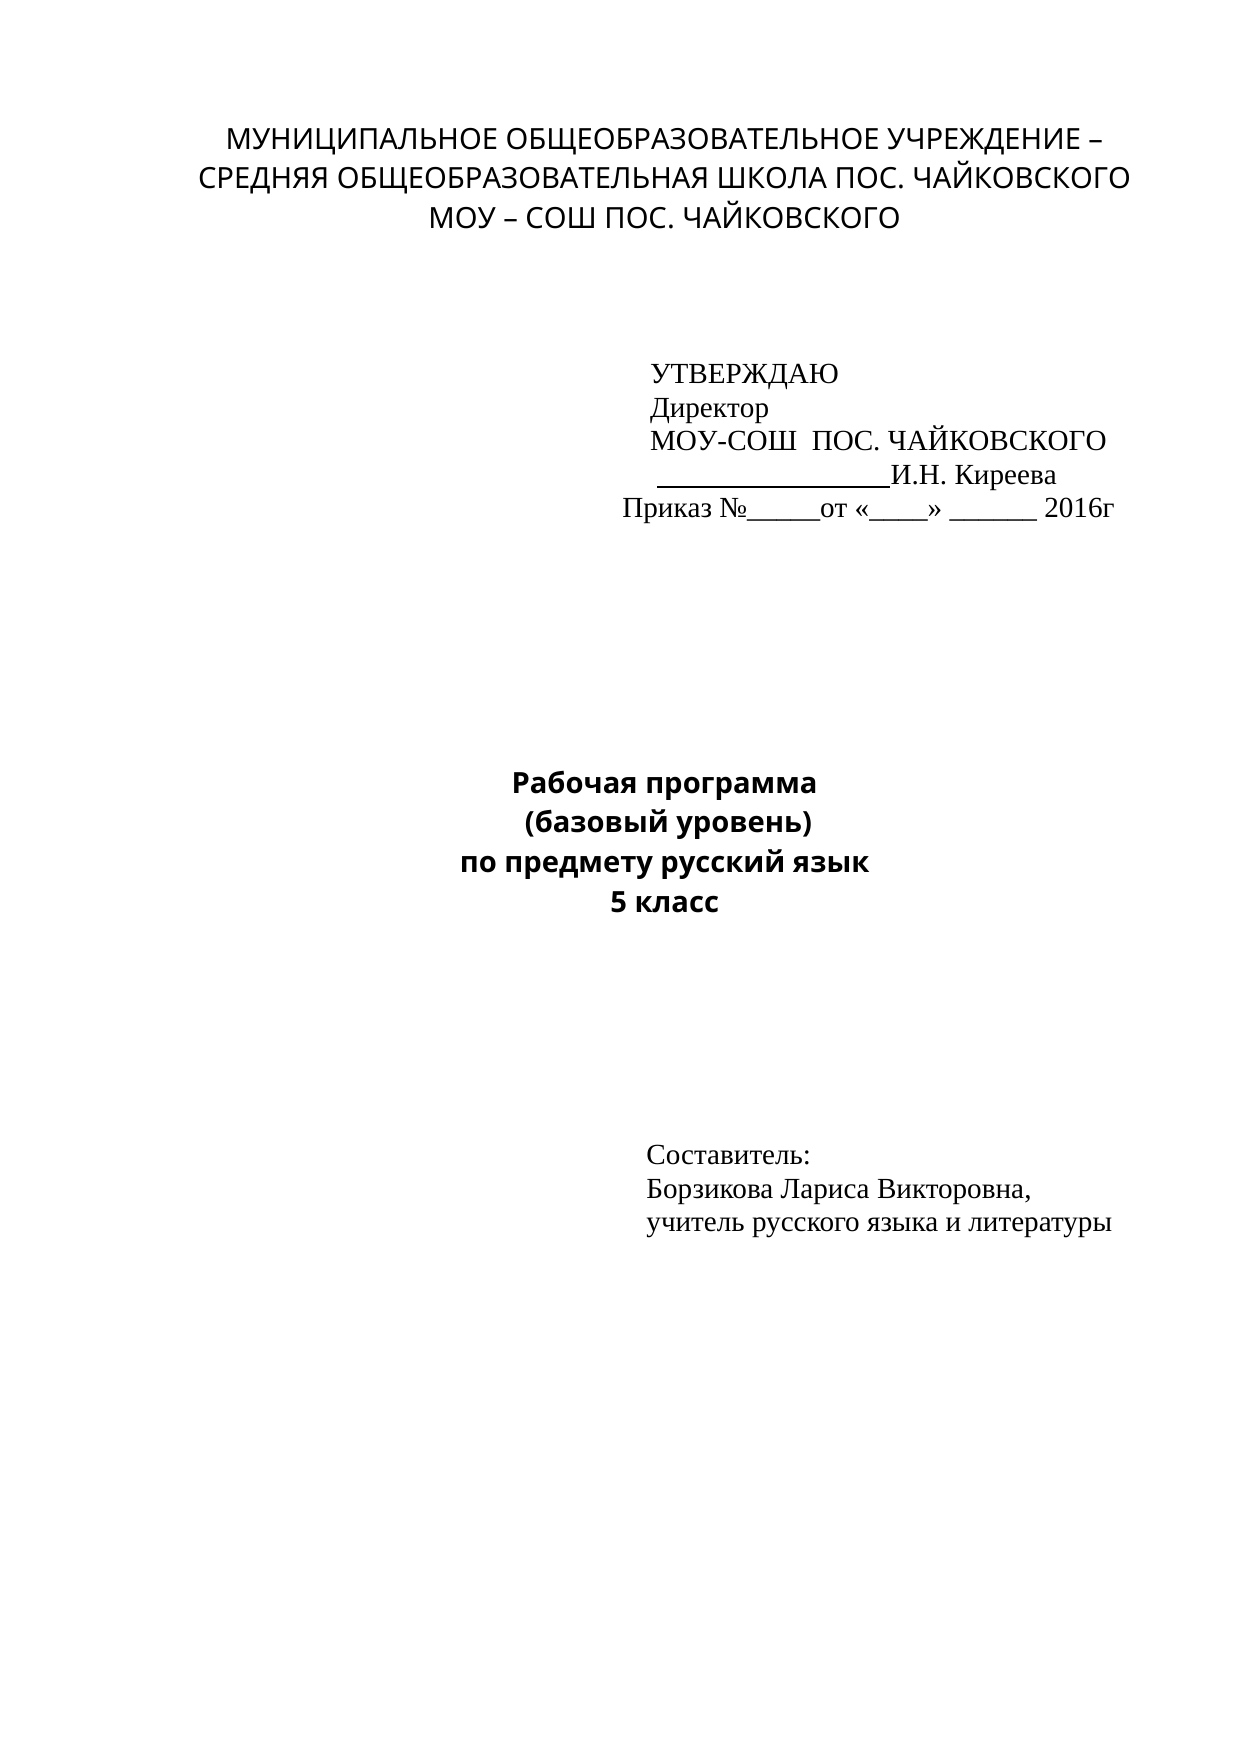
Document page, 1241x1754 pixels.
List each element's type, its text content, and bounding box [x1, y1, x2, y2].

text 5 класс [177, 881, 1152, 921]
text МУНИЦИПАЛЬНОЕ ОБЩЕОБРАЗОВАТЕЛЬНОЕ УЧРЕЖДЕНИЕ – [177, 118, 1152, 158]
text УТВЕРЖДАЮ [650, 356, 1152, 390]
text СРЕДНЯЯ ОБЩЕОБРАЗОВАТЕЛЬНАЯ ШКОЛА ПОС. ЧАЙКОВСКОГО [177, 158, 1152, 197]
text И.Н. Киреева [650, 457, 1152, 490]
text (базовый уровень) [177, 802, 1152, 841]
text МОУ – СОШ ПОС. ЧАЙКОВСКОГО [177, 197, 1152, 237]
text МОУ-СОШ ПОС. ЧАЙКОВСКОГО [650, 423, 1190, 457]
table_header Составитель: Борзикова Лариса Викторовна, учитель русского языка и литературы [635, 1138, 1226, 1238]
text по предмету русский язык [177, 841, 1152, 881]
text Директор [650, 390, 1190, 423]
text Рабочая программа [177, 762, 1152, 802]
text Приказ №_____от «____» ______ 2016г [177, 490, 1152, 524]
